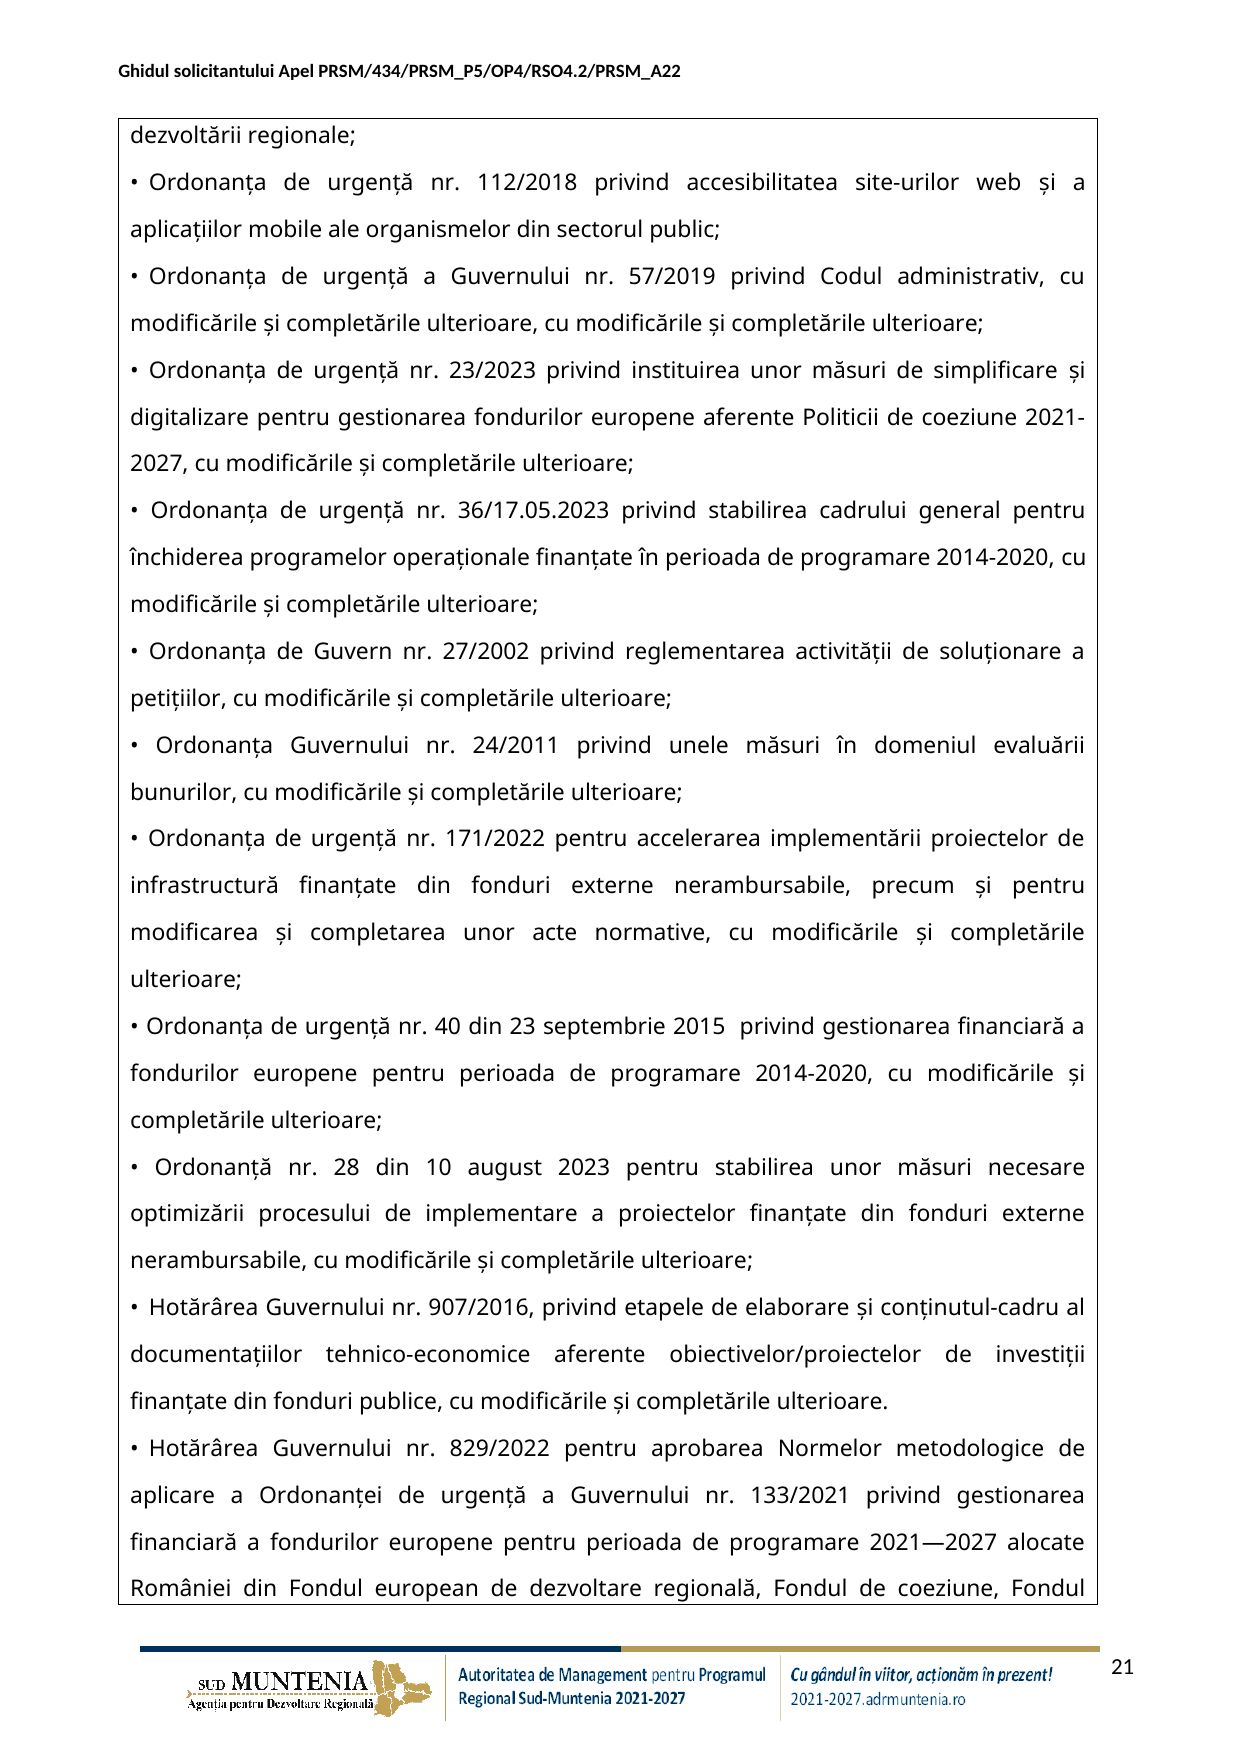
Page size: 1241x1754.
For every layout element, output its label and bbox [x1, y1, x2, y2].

picture [140, 1646, 1100, 1721]
table_header [119, 119, 1097, 1603]
